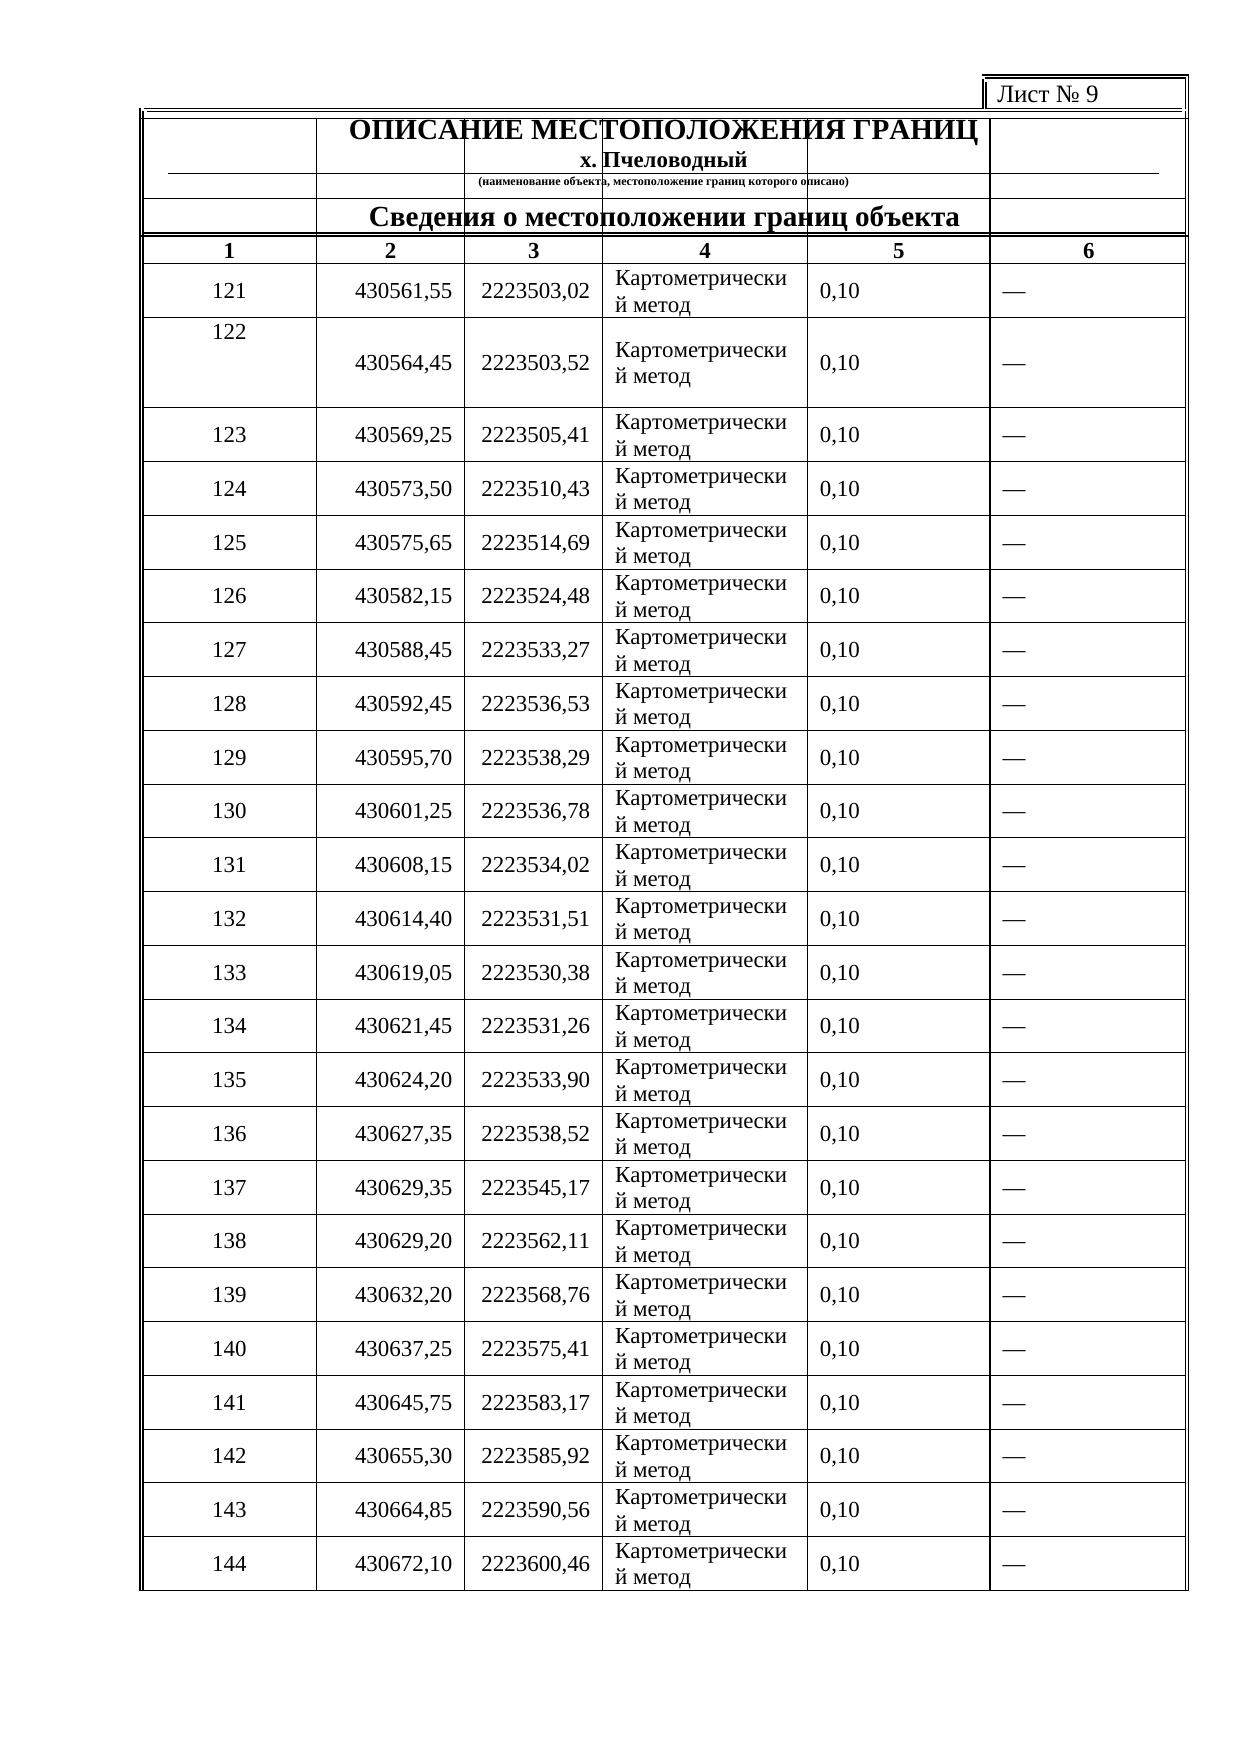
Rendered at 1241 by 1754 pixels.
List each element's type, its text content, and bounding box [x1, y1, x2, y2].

table_cell 134 [144, 1000, 316, 1052]
table_cell 2223575,41 [465, 1322, 602, 1375]
table_cell 2223524,48 [465, 570, 602, 622]
table_cell 0,10 [808, 731, 989, 783]
table_cell 2223583,17 [465, 1376, 602, 1428]
table_cell — [991, 1483, 1185, 1536]
table_cell Картометрический метод [603, 785, 807, 837]
table_header 4 [603, 237, 807, 263]
table_cell 124 [144, 462, 316, 515]
table_cell 0,10 [808, 1268, 989, 1321]
table_cell 131 [144, 838, 316, 891]
table_cell Картометрический метод [603, 838, 807, 891]
table_header 6 [991, 119, 1185, 198]
table_cell 430595,70 [317, 731, 464, 783]
table_cell 0,10 [808, 462, 989, 515]
table_cell 123 [144, 408, 316, 461]
table_cell 125 [144, 516, 316, 568]
table_cell 2223503,52 [465, 318, 602, 407]
table_cell 122 [144, 318, 316, 407]
table_header 5 [808, 237, 989, 263]
table_cell 2223503,02 [465, 264, 602, 317]
table_cell 137 [144, 1161, 316, 1213]
table_cell 430627,35 [317, 1107, 464, 1160]
table_cell Картометрический метод [603, 1161, 807, 1213]
table_cell 0,10 [808, 1430, 989, 1482]
table_cell 0,10 [808, 1376, 989, 1428]
table_cell Картометрический метод [603, 1053, 807, 1106]
table_cell — [991, 946, 1185, 998]
table_cell — [991, 408, 1185, 461]
table_cell 2223514,69 [465, 516, 602, 568]
table_cell 430637,25 [317, 1322, 464, 1375]
table_cell 140 [144, 1322, 316, 1375]
table_cell 0,10 [808, 623, 989, 676]
table_cell 0,10 [808, 318, 989, 407]
table_cell — [991, 892, 1185, 945]
table_cell Картометрический метод [603, 1430, 807, 1482]
table_cell 430629,35 [317, 1161, 464, 1213]
table_cell 141 [144, 1376, 316, 1428]
table_cell 0,10 [808, 1000, 989, 1052]
table_cell Картометрический метод [603, 1376, 807, 1428]
table_cell 430624,20 [317, 1053, 464, 1106]
table_cell Картометрический метод [603, 946, 807, 998]
table_header 5 [808, 119, 989, 173]
table_cell 0,10 [808, 570, 989, 622]
table_cell Картометрический метод [603, 1483, 807, 1536]
table_cell 0,10 [808, 892, 989, 945]
table_cell 0,10 [808, 677, 989, 730]
table_header 2 [317, 199, 464, 232]
table_cell — [991, 570, 1185, 622]
table_cell 2223536,78 [465, 785, 602, 837]
table_cell 430588,45 [317, 623, 464, 676]
table_header 4 [603, 199, 807, 232]
table_cell — [991, 1215, 1185, 1267]
table_cell Картометрический метод [603, 1537, 807, 1590]
table_cell Картометрический метод [603, 731, 807, 783]
table_cell 430645,75 [317, 1376, 464, 1428]
table_cell 0,10 [808, 1215, 989, 1267]
table_cell 143 [144, 1483, 316, 1536]
table_cell — [991, 1268, 1185, 1321]
table_cell Картометрический метод [603, 892, 807, 945]
table_cell 2223585,92 [465, 1430, 602, 1482]
table_cell — [991, 623, 1185, 676]
table_header 6 [991, 237, 1185, 263]
table_cell 2223538,52 [465, 1107, 602, 1160]
table_cell 2223531,26 [465, 1000, 602, 1052]
table_cell 0,10 [808, 264, 989, 317]
table_cell 430629,20 [317, 1215, 464, 1267]
table_cell Картометрический метод [603, 408, 807, 461]
table_cell 0,10 [808, 516, 989, 568]
table_cell 430655,30 [317, 1430, 464, 1482]
table_cell Картометрический метод [603, 570, 807, 622]
table_cell 430632,20 [317, 1268, 464, 1321]
table_cell 2223538,29 [465, 731, 602, 783]
table_cell 430592,45 [317, 677, 464, 730]
table_cell 430672,10 [317, 1537, 464, 1590]
table_cell Картометрический метод [603, 1322, 807, 1375]
table_cell 135 [144, 1053, 316, 1106]
table_header 1 [144, 119, 316, 198]
table_cell 430582,15 [317, 570, 464, 622]
table_cell 430569,25 [317, 408, 464, 461]
table_cell Картометрический метод [603, 516, 807, 568]
table_cell 2223533,90 [465, 1053, 602, 1106]
table_cell Картометрический метод [603, 1107, 807, 1160]
table_cell — [991, 1000, 1185, 1052]
table_cell Картометрический метод [603, 318, 807, 407]
table_cell — [991, 462, 1185, 515]
table_cell 0,10 [808, 1483, 989, 1536]
table_cell — [991, 1161, 1185, 1213]
table_cell — [991, 1107, 1185, 1160]
table_cell 2223533,27 [465, 623, 602, 676]
table_cell 127 [144, 623, 316, 676]
table_cell 0,10 [808, 1537, 989, 1590]
table_cell 139 [144, 1268, 316, 1321]
table_header 3 [465, 199, 602, 232]
table_cell — [991, 264, 1185, 317]
table_cell Картометрический метод [603, 1268, 807, 1321]
table_cell 430619,05 [317, 946, 464, 998]
table_header 2 [317, 174, 464, 198]
table_cell 430614,40 [317, 892, 464, 945]
table_cell — [991, 516, 1185, 568]
table_header 4 [603, 174, 807, 198]
table_cell Картометрический метод [603, 677, 807, 730]
table_cell 126 [144, 570, 316, 622]
table_header 2 [317, 237, 464, 263]
table_cell Картометрический метод [603, 1000, 807, 1052]
table_cell 430573,50 [317, 462, 464, 515]
table_cell — [991, 318, 1185, 407]
table_cell 430664,85 [317, 1483, 464, 1536]
table_cell 2223568,76 [465, 1268, 602, 1321]
table_cell 2223545,17 [465, 1161, 602, 1213]
table_header 1 [144, 237, 316, 263]
table_cell — [991, 785, 1185, 837]
table_cell 132 [144, 892, 316, 945]
table_cell 142 [144, 1430, 316, 1482]
table_cell 0,10 [808, 946, 989, 998]
table_header 5 [808, 174, 989, 198]
table_cell 121 [144, 264, 316, 317]
table_header 3 [465, 237, 602, 263]
table_cell 2223536,53 [465, 677, 602, 730]
table_cell 430621,45 [317, 1000, 464, 1052]
table_cell Картометрический метод [603, 264, 807, 317]
table_cell 0,10 [808, 408, 989, 461]
table_cell 0,10 [808, 785, 989, 837]
table_cell 2223562,11 [465, 1215, 602, 1267]
table_cell 136 [144, 1107, 316, 1160]
table_cell — [991, 1322, 1185, 1375]
table_cell 0,10 [808, 1107, 989, 1160]
table_header 4 [603, 119, 807, 173]
table_cell — [991, 1053, 1185, 1106]
table_cell 2223534,02 [465, 838, 602, 891]
table_cell 0,10 [808, 1161, 989, 1213]
table_cell 0,10 [808, 1053, 989, 1106]
table_header 5 [808, 199, 989, 232]
table_cell 430601,25 [317, 785, 464, 837]
table_cell — [991, 731, 1185, 783]
table_header 2 [317, 119, 464, 173]
table_cell Картометрический метод [603, 1215, 807, 1267]
table_header 6 [991, 199, 1185, 232]
table_cell — [991, 838, 1185, 891]
table_cell Картометрический метод [603, 623, 807, 676]
table_cell 2223600,46 [465, 1537, 602, 1590]
table_cell 130 [144, 785, 316, 837]
table_cell — [991, 1430, 1185, 1482]
table_cell 2223590,56 [465, 1483, 602, 1536]
table_cell 0,10 [808, 838, 989, 891]
table_cell 2223510,43 [465, 462, 602, 515]
table_cell 133 [144, 946, 316, 998]
table_cell Картометрический метод [603, 462, 807, 515]
table_header 3 [465, 174, 602, 198]
table_cell 138 [144, 1215, 316, 1267]
table_cell 430564,45 [317, 318, 464, 407]
table_cell 129 [144, 731, 316, 783]
table_cell 0,10 [808, 1322, 989, 1375]
table_cell — [991, 1376, 1185, 1428]
table_cell — [991, 677, 1185, 730]
table_cell 430561,55 [317, 264, 464, 317]
table_cell 430575,65 [317, 516, 464, 568]
table_cell 128 [144, 677, 316, 730]
table_cell 144 [144, 1537, 316, 1590]
table_cell 2223505,41 [465, 408, 602, 461]
table_cell 430608,15 [317, 838, 464, 891]
table_header 1 [144, 199, 316, 232]
table_cell — [991, 1537, 1185, 1590]
table_header 3 [465, 119, 602, 173]
table_cell 2223531,51 [465, 892, 602, 945]
table_cell 2223530,38 [465, 946, 602, 998]
